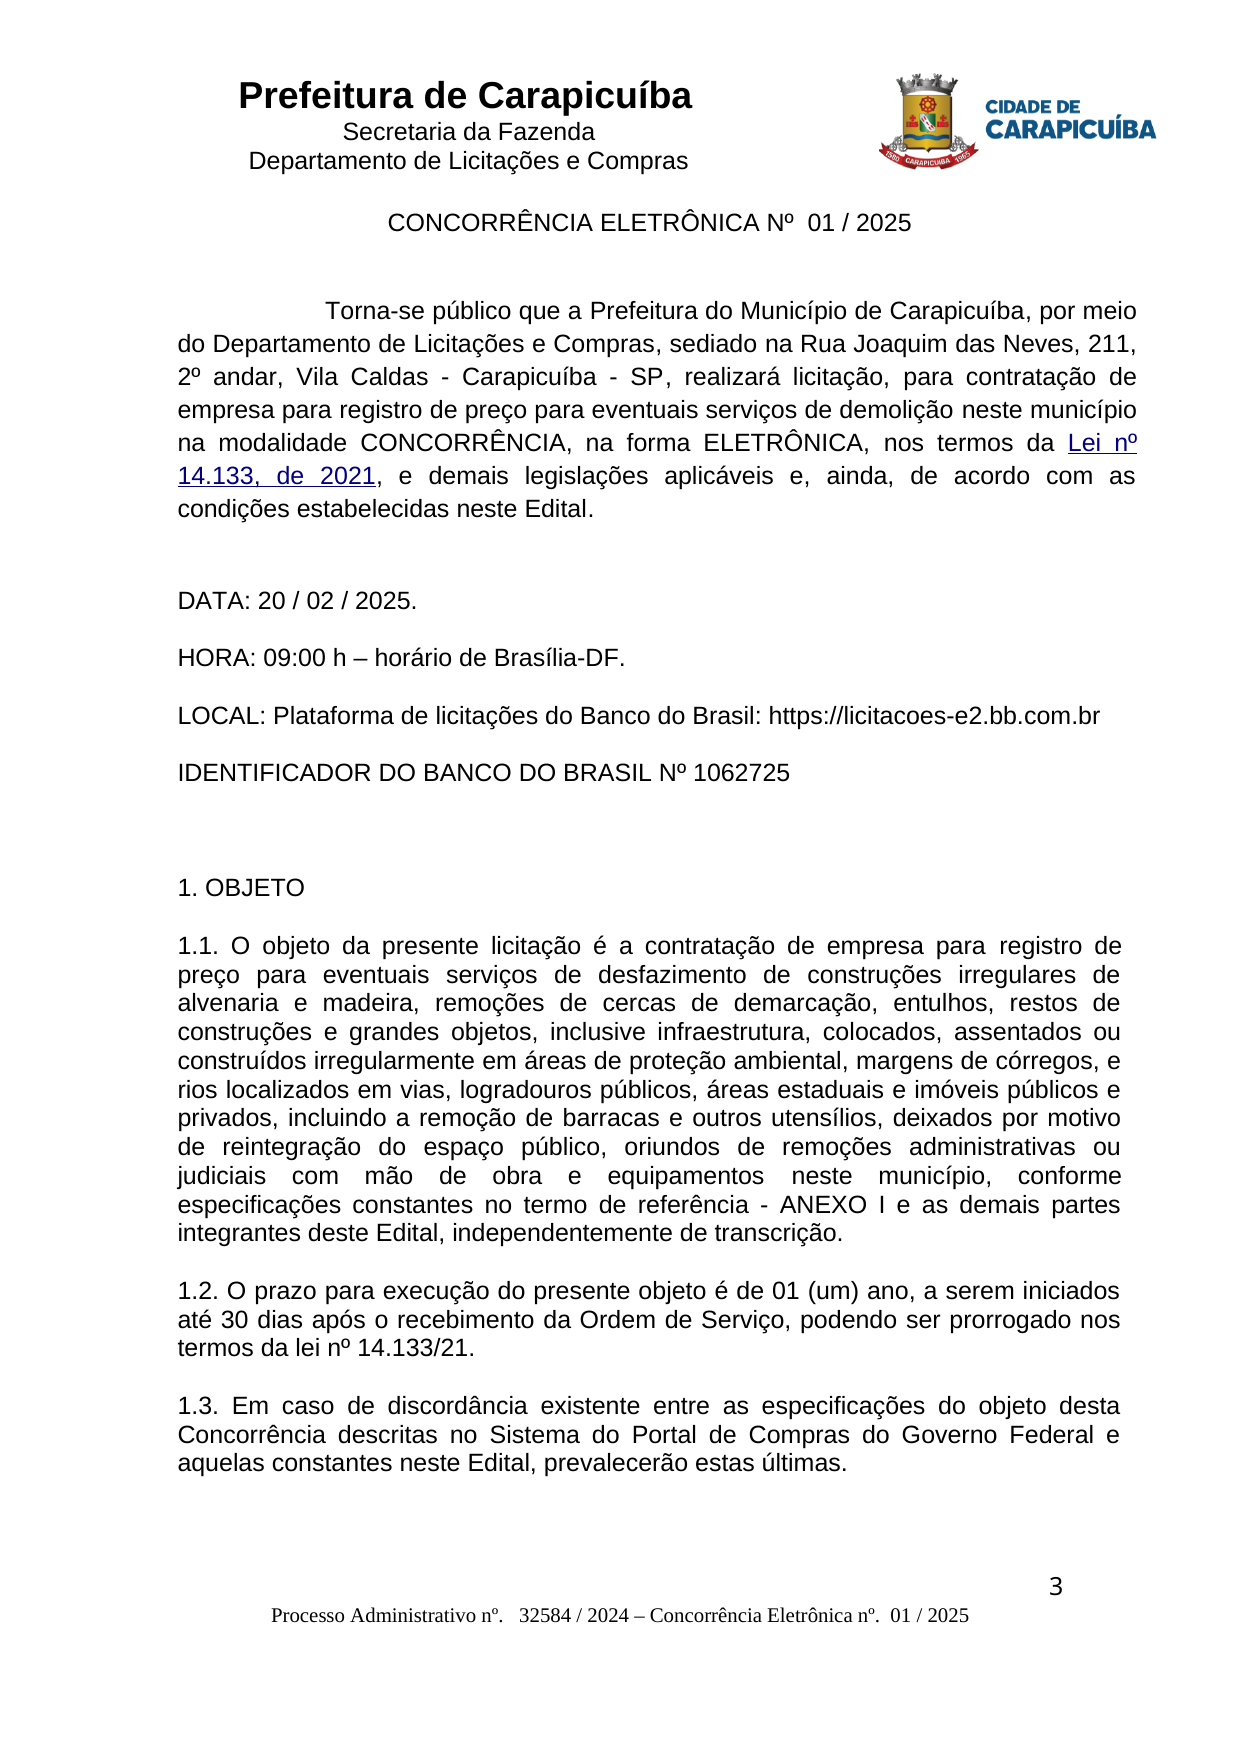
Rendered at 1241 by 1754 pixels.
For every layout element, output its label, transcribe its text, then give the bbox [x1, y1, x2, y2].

text DATA: 20 / 02 / 2025. [177, 586, 1122, 614]
text CONCORRÊNCIA ELETRÔNICA Nº 01 / 2025 [177, 208, 1122, 237]
text 1. OBJETO [177, 873, 1122, 902]
text Torna-se público que a Prefeitura do Município de Carapicuíba, por meio do Departamento de Licitações e Compras, sediado na Rua Joaquim das Neves, 211, 2º andar, Vila Caldas - Carapicuíba - SP, realizará licitação, para contratação de empresa para registro de preço para eventuais serviços de demolição neste município na modalidade CONCORRÊNCIA, na forma ELETRÔNICA, nos termos da Lei nº 14.133, de 2021, e demais legislações aplicáveis e, ainda, de acordo com as condições estabelecidas neste Edital. [177, 296, 1137, 523]
text IDENTIFICADOR DO BANCO DO BRASIL Nº 1062725 [177, 758, 1122, 787]
text LOCAL: Plataforma de licitações do Banco do Brasil: https://licitacoes-e2.bb.com.br [177, 701, 1122, 729]
text HORA: 09:00 h – horário de Brasília-DF. [177, 643, 1122, 672]
picture [877, 65, 1159, 172]
text 1.2. O prazo para execução do presente objeto é de 01 (um) ano, a serem iniciados até 30 dias após o recebimento da Ordem de Serviço, podendo ser prorrogado nos termos da lei nº 14.133/21. [177, 1276, 1122, 1362]
text 1.1. O objeto da presente licitação é a contratação de empresa para registro de preço para eventuais serviços de desfazimento de construções irregulares de alvenaria e madeira, remoções de cercas de demarcação, entulhos, restos de construções e grandes objetos, inclusive infraestrutura, colocados, assentados ou construídos irregularmente em áreas de proteção ambiental, margens de córregos, e rios localizados em vias, logradouros públicos, áreas estaduais e imóveis públicos e privados, incluindo a remoção de barracas e outros utensílios, deixados por motivo de reintegração do espaço público, oriundos de remoções administrativas ou judiciais com mão de obra e equipamentos neste município, conforme especificações constantes no termo de referência - ANEXO I e as demais partes integrantes deste Edital, independentemente de transcrição. [177, 931, 1122, 1247]
text 1.3. Em caso de discordância existente entre as especificações do objeto desta Concorrência descritas no Sistema do Portal de Compras do Governo Federal e aquelas constantes neste Edital, prevalecerão estas últimas. [177, 1391, 1122, 1477]
